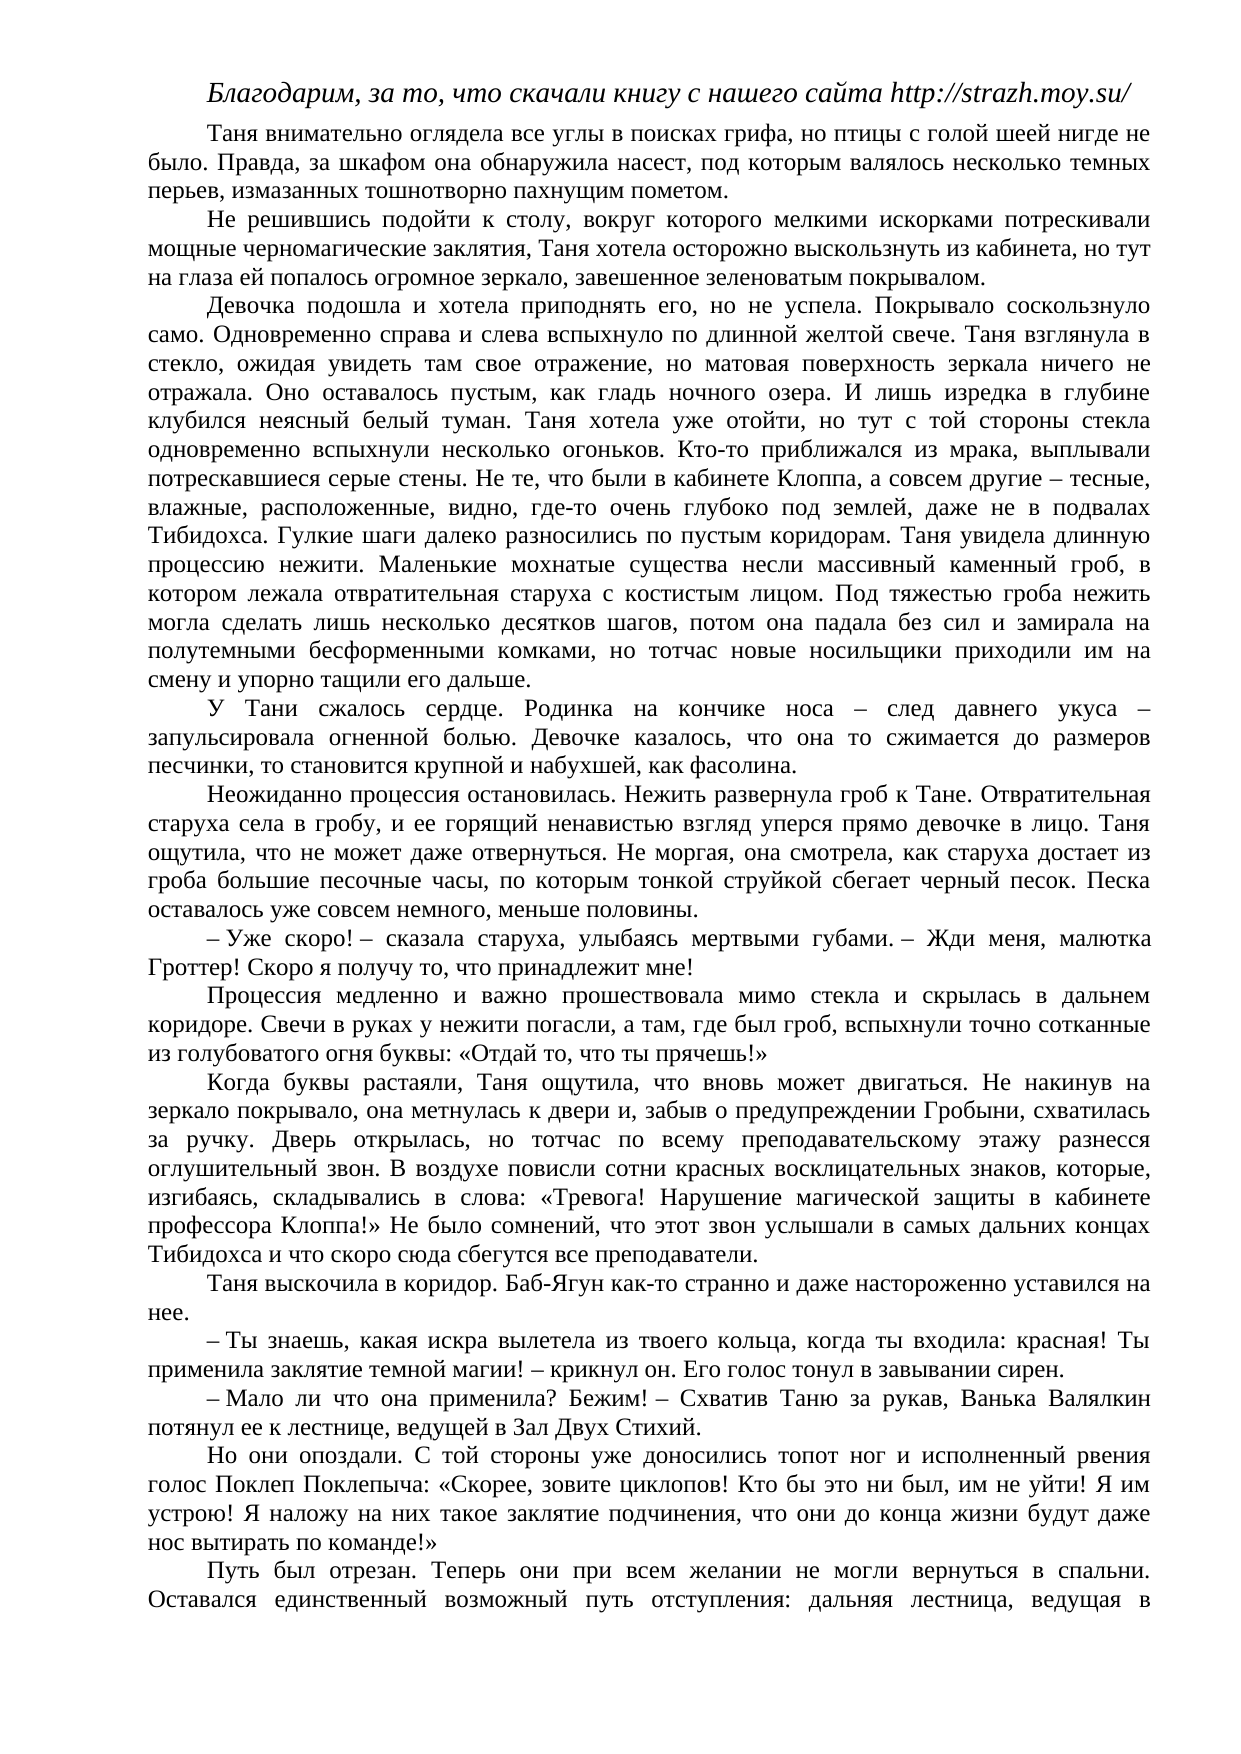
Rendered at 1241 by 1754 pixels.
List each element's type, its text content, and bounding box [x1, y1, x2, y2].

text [148, 1556, 1152, 1613]
text Не решившись подойти к столу, вокруг которого мелкими искорками потрескивали мощные черномагические заклятия, Таня хотела осторожно выскользнуть из кабинета, но тут на глаза ей попалось огромное зеркало, завешенное зеленоватым покрывалом. [148, 204, 1152, 291]
text Девочка подошла и хотела приподнять его, но не успела. Покрывало соскользнуло само. Одновременно справа и слева вспыхнуло по длинной желтой свече. Таня взглянула в стекло, ожидая увидеть там свое отражение, но матовая поверхность зеркала ничего не отражала. Оно оставалось пустым, как гладь ночного озера. И лишь изредка в глубине клубился неясный белый туман. Таня хотела уже отойти, но тут с той стороны стекла одновременно вспыхнули несколько огоньков. Кто-то приближался из мрака, выплывали потрескавшиеся серые стены. Не те, что были в кабинете Клоппа, а совсем другие – тесные, влажные, расположенные, видно, где-то очень глубоко под землей, даже не в подвалах Тибидохса. Гулкие шаги далеко разносились по пустым коридорам. Таня увидела длинную процессию нежити. Маленькие мохнатые существа несли массивный каменный гроб, в котором лежала отвратительная старуха с костистым лицом. Под тяжестью гроба нежить могла сделать лишь несколько десятков шагов, потом она падала без сил и замирала на полутемными бесформенными комками, но тотчас новые носильщики приходили им на смену и упорно тащили его дальше. [148, 291, 1152, 693]
text Но они опоздали. С той стороны уже доносились топот ног и исполненный рвения голос Поклеп Поклепыча: «Скорее, зовите циклопов! Кто бы это ни был, им не уйти! Я им устрою! Я наложу на них такое заклятие подчинения, что они до конца жизни будут даже нос вытирать по команде!» [148, 1441, 1152, 1556]
text – Ты знаешь, какая искра вылетела из твоего кольца, когда ты входила: красная! Ты применила заклятие темной магии! – крикнул он. Его голос тонул в завывании сирен. [148, 1326, 1152, 1383]
text Процессия медленно и важно прошествовала мимо стекла и скрылась в дальнем коридоре. Свечи в руках у нежити погасли, а там, где был гроб, вспыхнули точно сотканные из голубоватого огня буквы: «Отдай то, что ты прячешь!» [148, 981, 1152, 1067]
text Таня внимательно оглядела все углы в поисках грифа, но птицы с голой шеей нигде не было. Правда, за шкафом она обнаружила насест, под которым валялось несколько темных перьев, измазанных тошнотворно пахнущим пометом. [148, 118, 1152, 204]
text У Тани сжалось сердце. Родинка на кончике носа – след давнего укуса – запульсировала огненной болью. Девочке казалось, что она то сжимается до размеров песчинки, то становится крупной и набухшей, как фасолина. [148, 693, 1152, 779]
text Таня выскочила в коридор. Баб-Ягун как-то странно и даже настороженно уставился на нее. [148, 1268, 1152, 1326]
text Когда буквы растаяли, Таня ощутила, что вновь может двигаться. Не накинув на зеркало покрывало, она метнулась к двери и, забыв о предупреждении Гробыни, схватилась за ручку. Дверь открылась, но тотчас по всему преподавательскому этажу разнесся оглушительный звон. В воздухе повисли сотни красных восклицательных знаков, которые, изгибаясь, складывались в слова: «Тревога! Нарушение магической защиты в кабинете профессора Клоппа!» Не было сомнений, что этот звон услышали в самых дальних концах Тибидохса и что скоро сюда сбегутся все преподаватели. [148, 1067, 1152, 1268]
text Неожиданно процессия остановилась. Нежить развернула гроб к Тане. Отвратительная старуха села в гробу, и ее горящий ненавистью взгляд уперся прямо девочке в лицо. Таня ощутила, что не может даже отвернуться. Не моргая, она смотрела, как старуха достает из гроба большие песочные часы, по которым тонкой струйкой сбегает черный песок. Песка оставалось уже совсем немного, меньше половины. [148, 779, 1152, 923]
text – Уже скоро! – сказала старуха, улыбаясь мертвыми губами. – Жди меня, малютка Гроттер! Скоро я получу то, что принадлежит мне! [148, 923, 1152, 981]
text – Мало ли что она применила? Бежим! – Схватив Таню за рукав, Ванька Валялкин потянул ее к лестнице, ведущей в Зал Двух Стихий. [148, 1383, 1152, 1441]
